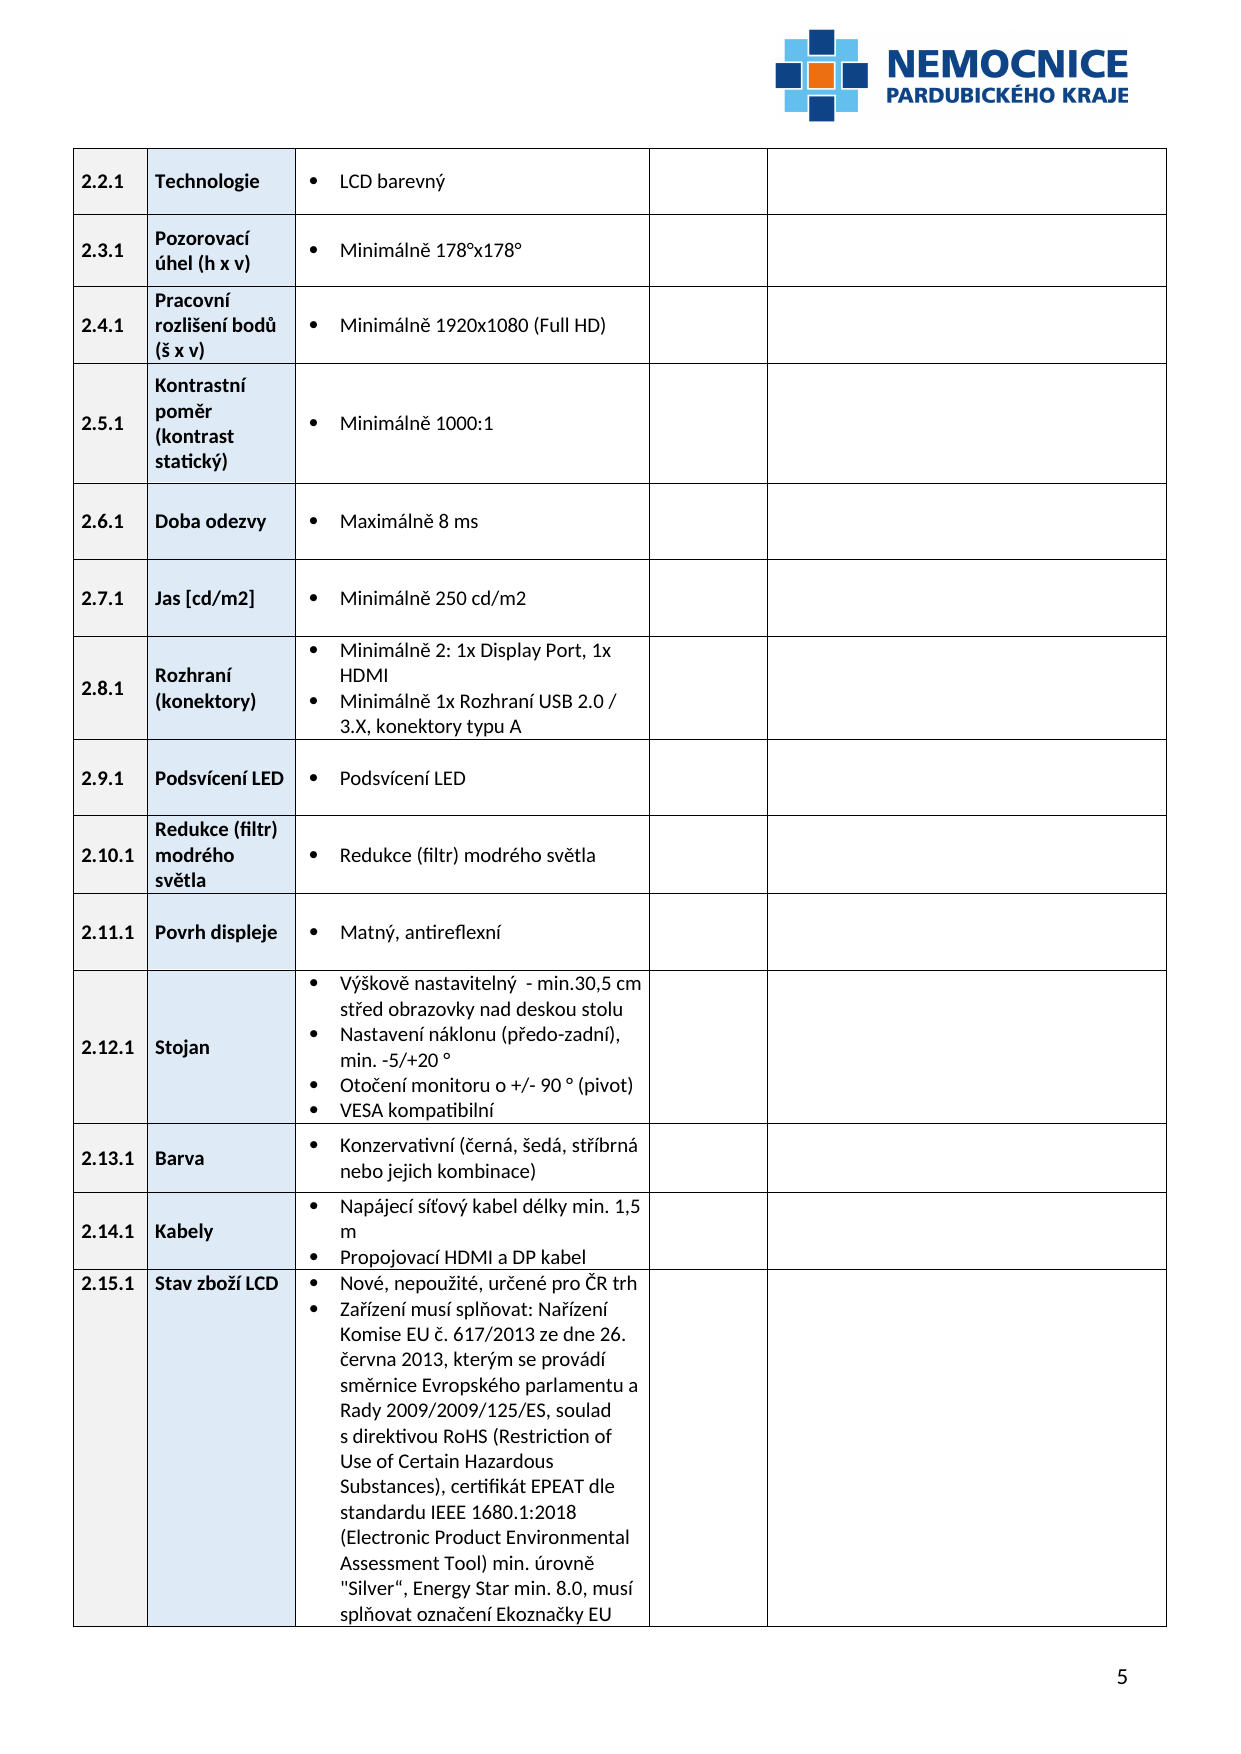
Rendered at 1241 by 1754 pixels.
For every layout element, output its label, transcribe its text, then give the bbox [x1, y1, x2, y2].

table_cell 2.5.1 [74, 364, 147, 482]
table_cell Minimálně 178°x178° [296, 215, 649, 286]
table_cell Podsvícení LED [148, 740, 295, 815]
table_cell [650, 287, 767, 363]
table_cell [768, 287, 1166, 363]
table_cell Konzervativní (černá, šedá, stříbrná nebo jejich kombinace) [296, 1124, 649, 1192]
table_cell [650, 740, 767, 815]
table_cell Rozhraní (konektory) [148, 637, 295, 739]
table_cell [650, 484, 767, 559]
table_cell 2.7.1 [74, 560, 147, 636]
table_cell 2.2.1 [74, 149, 147, 214]
table_cell [768, 816, 1166, 893]
table_cell Technologie [148, 149, 295, 214]
table_cell [768, 560, 1166, 636]
table_cell [650, 1124, 767, 1192]
table_cell Napájecí síťový kabel délky min. 1,5 m Propojovací HDMI a DP kabel [296, 1193, 649, 1269]
table_cell [650, 971, 767, 1123]
table_cell 2.13.1 [74, 1124, 147, 1192]
table_cell Redukce (filtr) modrého světla [296, 816, 649, 893]
table_cell Minimálně 250 cd/m2 [296, 560, 649, 636]
table_cell 2.11.1 [74, 894, 147, 969]
table_cell [650, 149, 767, 214]
table_cell 2.9.1 [74, 740, 147, 815]
table_cell Minimálně 2: 1x Display Port, 1x HDMI Minimálně 1x Rozhraní USB 2.0 / 3.X, konektory typu A [296, 637, 649, 739]
table_cell [768, 1270, 1166, 1626]
table_cell Pracovní rozlišení bodů (š x v) [148, 287, 295, 363]
table_cell [650, 215, 767, 286]
table_cell LCD barevný [296, 149, 649, 214]
table_cell [768, 1124, 1166, 1192]
table_cell [650, 1193, 767, 1269]
table_cell 2.8.1 [74, 637, 147, 739]
table_cell [650, 364, 767, 482]
table_cell [768, 215, 1166, 286]
table_cell 2.15.1 [74, 1270, 147, 1626]
table_cell Stojan [148, 971, 295, 1123]
table_cell [650, 637, 767, 739]
table_cell 2.6.1 [74, 484, 147, 559]
table_cell [768, 637, 1166, 739]
table_cell Doba odezvy [148, 484, 295, 559]
table_cell Redukce (filtr) modrého světla [148, 816, 295, 893]
table_cell [768, 894, 1166, 969]
table_cell Jas [cd/m2] [148, 560, 295, 636]
table_cell Stav zboží LCD [148, 1270, 295, 1626]
table_cell [768, 971, 1166, 1123]
table_cell Podsvícení LED [296, 740, 649, 815]
table_cell Pozorovací úhel (h x v) [148, 215, 295, 286]
table_cell [768, 149, 1166, 214]
table_cell Barva [148, 1124, 295, 1192]
table_cell 2.10.1 [74, 816, 147, 893]
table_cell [296, 1270, 649, 1626]
table_cell Výškově nastavitelný - min.30,5 cm střed obrazovky nad deskou stolu Nastavení náklonu (předo-zadní), min. -5/+20 ° Otočení monitoru o +/- 90 ° (pivot) VESA kompatibilní [296, 971, 649, 1123]
table_cell 2.14.1 [74, 1193, 147, 1269]
table_cell [650, 560, 767, 636]
table_cell Matný, antireflexní [296, 894, 649, 969]
table_cell [650, 816, 767, 893]
table_cell Kabely [148, 1193, 295, 1269]
table_cell Minimálně 1000:1 [296, 364, 649, 482]
table_cell [768, 364, 1166, 482]
table_cell Povrh displeje [148, 894, 295, 969]
table_cell Maximálně 8 ms [296, 484, 649, 559]
table_cell [650, 1270, 767, 1626]
table_cell [768, 484, 1166, 559]
table_cell [768, 740, 1166, 815]
table_cell 2.12.1 [74, 971, 147, 1123]
table_cell 2.3.1 [74, 215, 147, 286]
table_cell [650, 894, 767, 969]
table_cell Minimálně 1920x1080 (Full HD) [296, 287, 649, 363]
table_cell Kontrastní poměr (kontrast statický) [148, 364, 295, 482]
table_cell 2.4.1 [74, 287, 147, 363]
table_cell [768, 1193, 1166, 1269]
picture [775, 28, 1128, 123]
